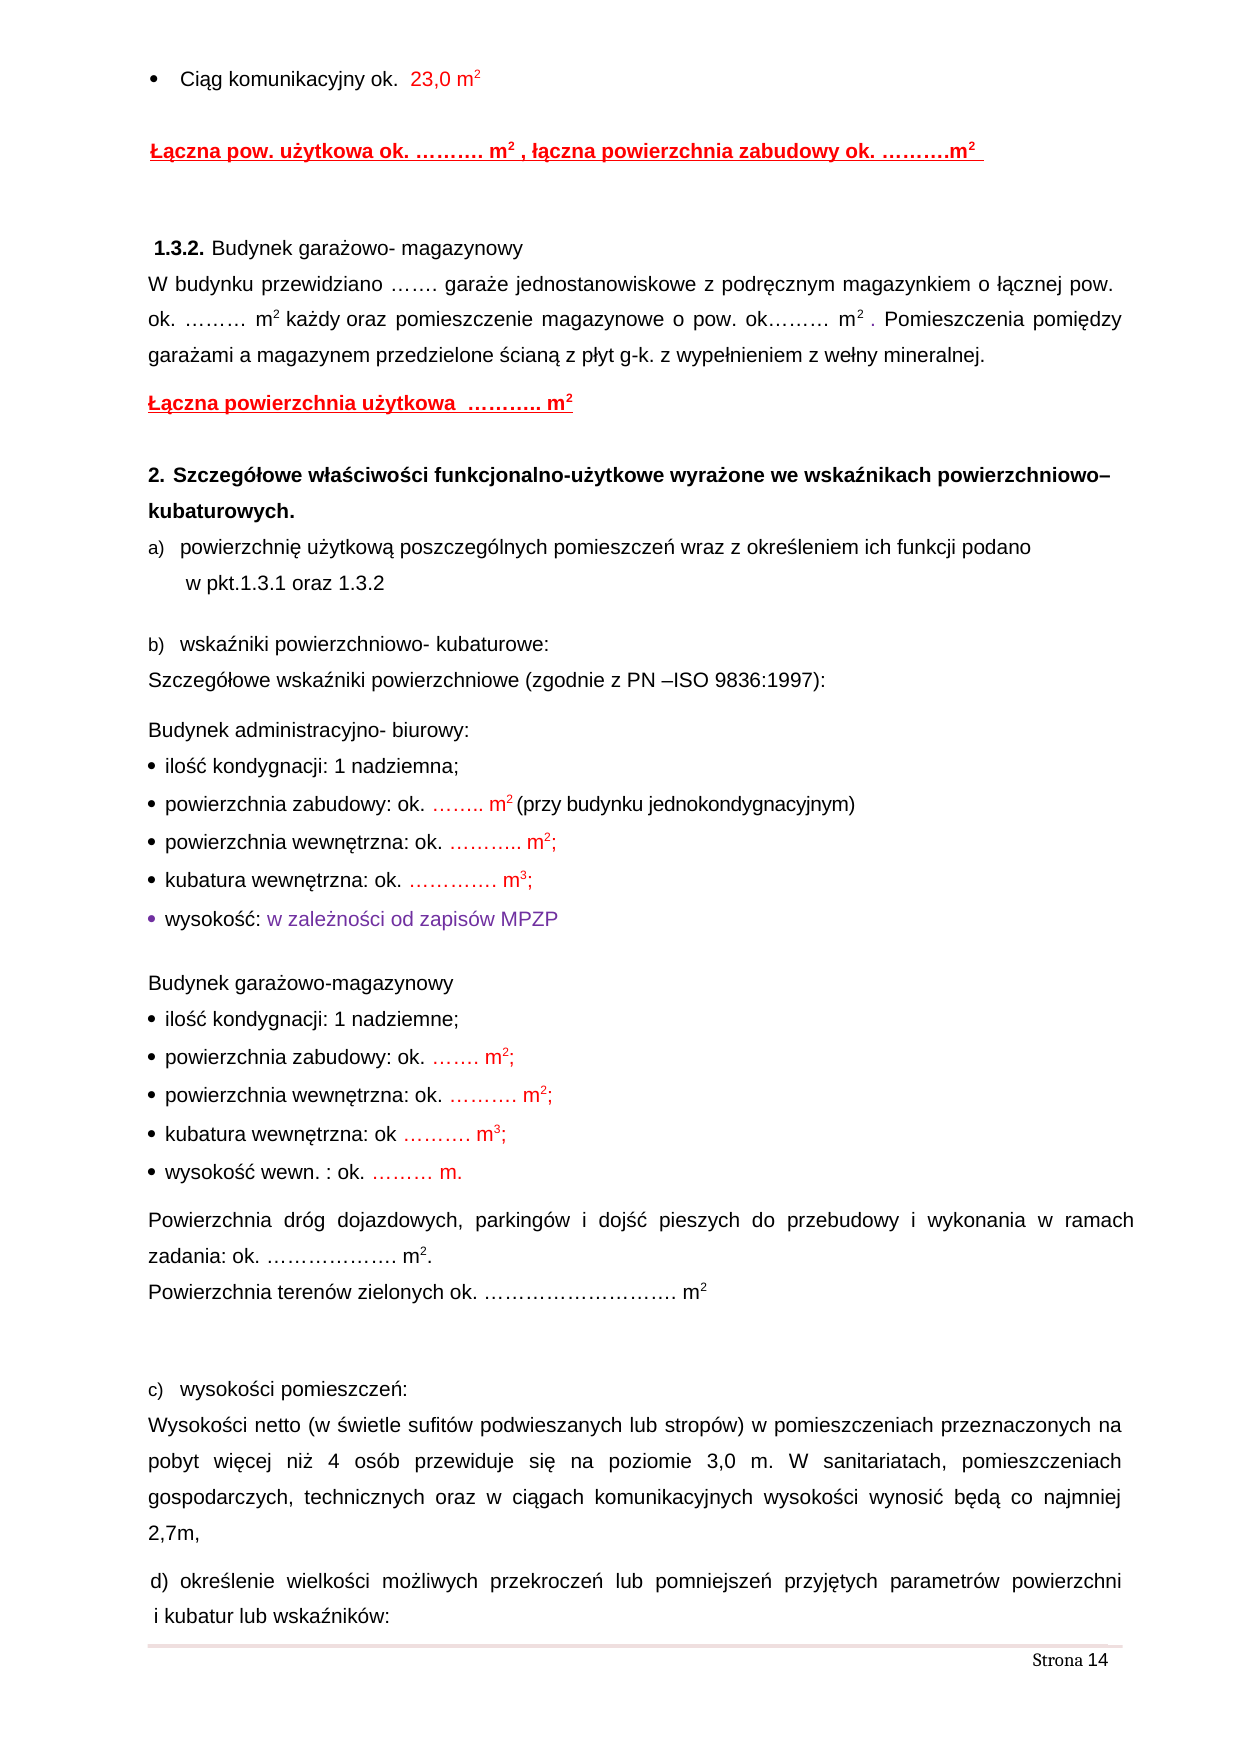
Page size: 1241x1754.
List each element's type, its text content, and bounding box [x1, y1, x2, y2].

text Wysokości netto (w świetle sufitów podwieszanych lub stropów) w pomieszczeniach przeznaczonych na pobyt więcej niż 4 osób przewiduje się na poziomie 3,0 m. W sanitariatach, pomieszczeniach gospodarczych, technicznych oraz w ciągach komunikacyjnych wysokości wynosić będą co najmniej 2,7m, [148, 1413, 1123, 1544]
text Budynek garażowo-magazynowy [148, 971, 1136, 995]
text Szczegółowe wskaźniki powierzchniowe (zgodnie z PN –ISO 9836:1997): [148, 667, 1136, 691]
list kubatura wewnętrzna: ok ………. m3; [148, 1122, 1136, 1146]
list powierzchnia wewnętrzna: ok. ………. m2; [148, 1083, 1136, 1107]
list ilość kondygnacji: 1 nadziemne; [148, 1007, 1136, 1031]
text Łączna pow. użytkowa ok. ………. m2 , łączna powierzchnia zabudowy ok. ……….m2 [150, 139, 1136, 163]
list Budynek garażowo- magazynowy [154, 236, 1136, 259]
list powierzchnia zabudowy: ok. …….. m2 (przy budynku jednokondygnacyjnym) [148, 792, 1136, 816]
list powierzchnia zabudowy: ok. ……. m2; [148, 1045, 1136, 1069]
list wysokości pomieszczeń: [148, 1377, 1136, 1401]
list wysokość: w zależności od zapisów MPZP [148, 906, 1136, 930]
list ilość kondygnacji: 1 nadziemna; [148, 754, 1136, 778]
list wskaźniki powierzchniowo- kubaturowe: [148, 632, 1136, 656]
list powierzchnia wewnętrzna: ok. ……….. m2; [148, 830, 1136, 854]
text W budynku przewidziano ……. garaże jednostanowiskowe z podręcznym magazynkiem o łącznej pow. ok. ……… m2 każdy oraz pomieszczenie magazynowe o pow. ok……… m2 . Pomieszczenia pomiędzy garażami a magazynem przedzielone ścianą z płyt g-k. z wypełnieniem z wełny mineralnej. [148, 271, 1122, 367]
list Ciąg komunikacyjny ok. 23,0 m2 [150, 67, 1136, 91]
list kubatura wewnętrzna: ok. …………. m3; [148, 868, 1136, 892]
list powierzchnię użytkową poszczególnych pomieszczeń wraz z określeniem ich funkcji podano w pkt.1.3.1 oraz 1.3.2 [148, 535, 1122, 595]
text Łączna powierzchnia użytkowa ……….. m2 [148, 391, 1122, 415]
list określenie wielkości możliwych przekroczeń lub pomniejszeń przyjętych parametrów powierzchni i kubatur lub wskaźników: [148, 1568, 1123, 1628]
text Budynek administracyjno- biurowy: [148, 718, 1136, 742]
subtitle Szczegółowe właściwości funkcjonalno-użytkowe wyrażone we wskaźnikach powierzchniowo– kubaturowych. [148, 463, 1122, 523]
text Powierzchnia dróg dojazdowych, parkingów i dojść pieszych do przebudowy i wykonania w ramach zadania: ok. ………………. m2. [148, 1208, 1136, 1268]
list wysokość wewn. : ok. ……… m. [148, 1160, 1136, 1184]
text Powierzchnia terenów zielonych ok. ………………………. m2 [148, 1280, 1136, 1304]
